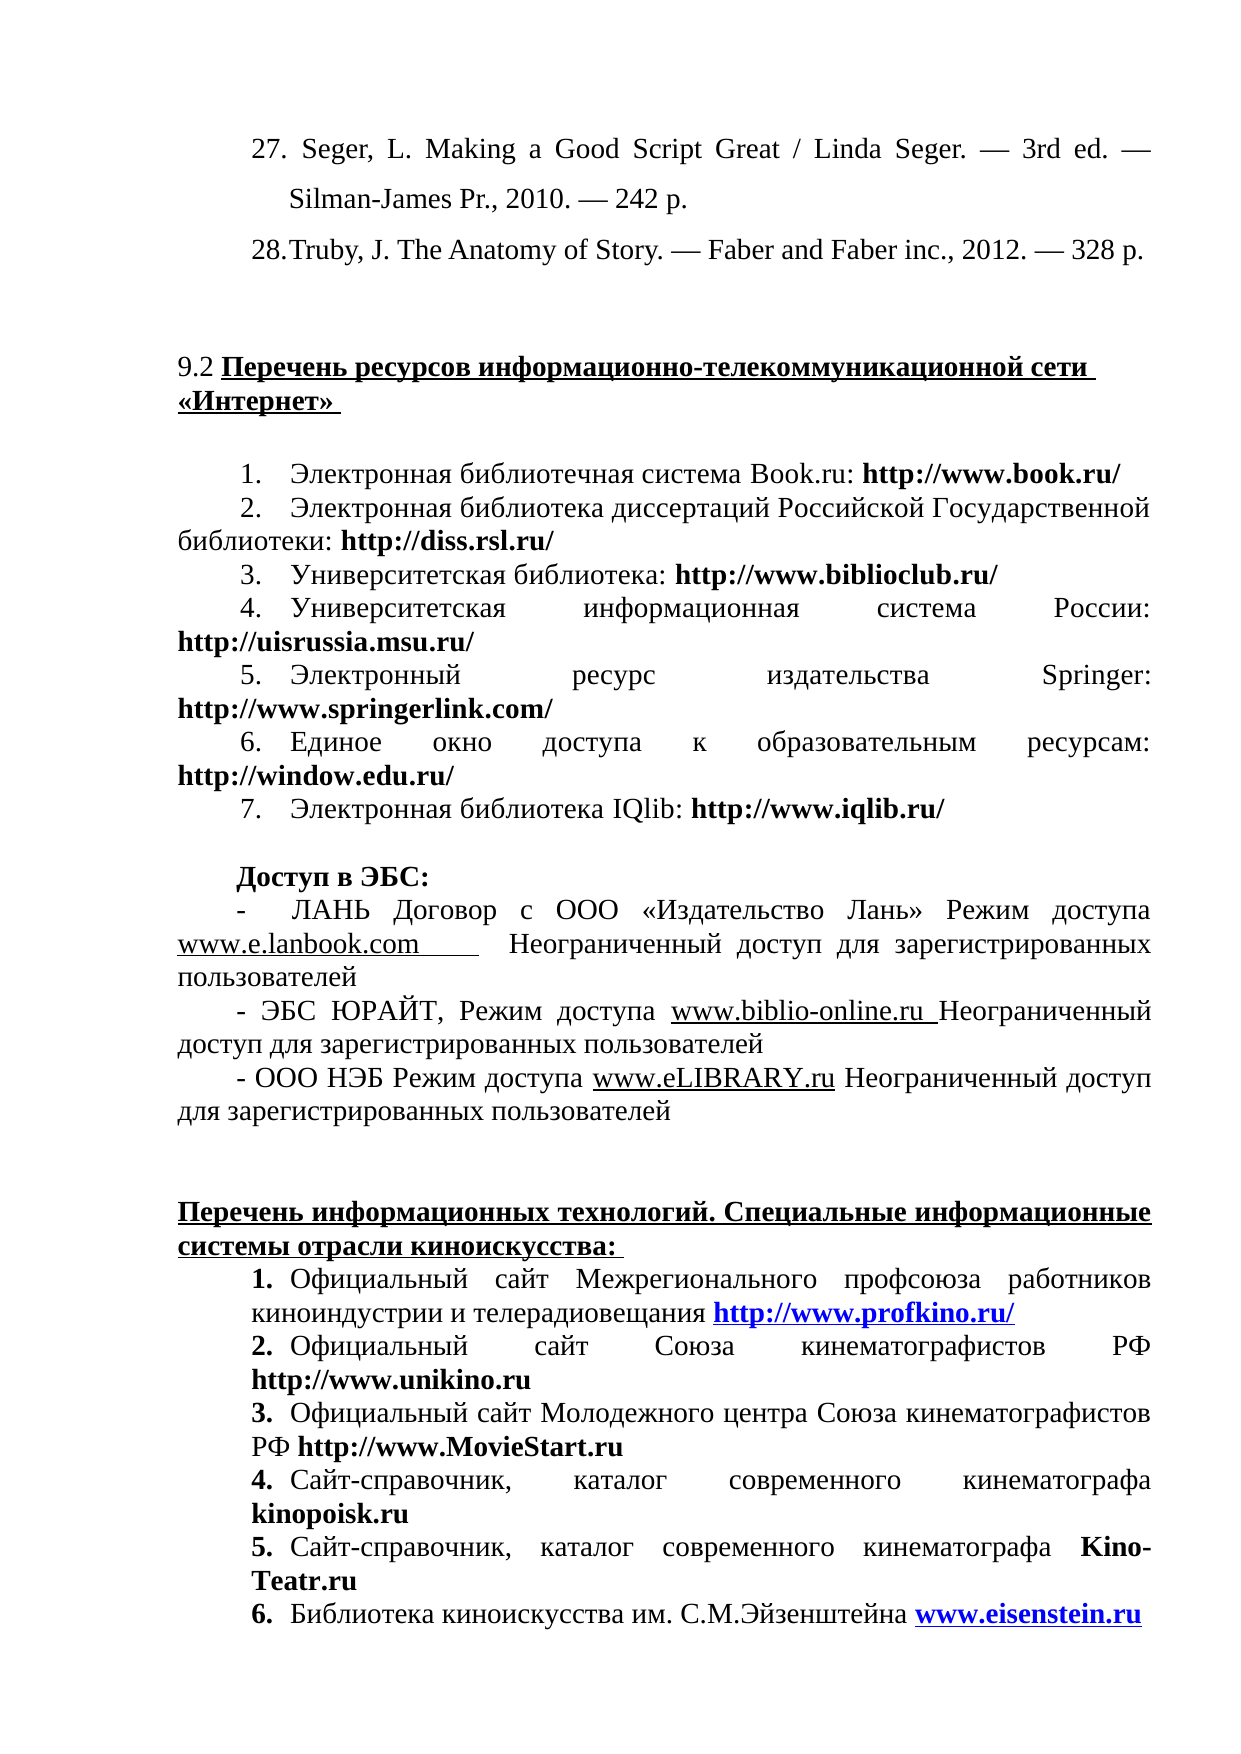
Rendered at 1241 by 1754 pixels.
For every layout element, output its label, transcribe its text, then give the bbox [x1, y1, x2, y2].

list Электронный ресурс издательства Springer: http://www.springerlink.com/ [177, 657, 1152, 724]
list Библиотека киноискусства им. С.М.Эйзенштейна www.eisenstein.ru [251, 1597, 1152, 1630]
text - ЭБС ЮРАЙТ, Режим доступа www.biblio-online.ru Неограниченный доступ для зарегистрированных пользователей [177, 993, 1152, 1060]
list Университетская библиотека: http://www.biblioclub.ru/ [177, 557, 1152, 590]
text Перечень информационных технологий. Специальные информационные системы отрасли киноискусства: [177, 1224, 1152, 1261]
text Перечень информационных технологий. Специальные информационные системы отрасли киноискусства: [177, 1194, 1152, 1223]
list Сайт-справочник, каталог современного кинематографа kinopoisk.ru [251, 1462, 1152, 1529]
list Официальный сайт Союза кинематографистов РФ http://www.unikino.ru [251, 1328, 1152, 1395]
subtitle 9.2 Перечень ресурсов информационно-телекоммуникационной сети «Интернет» [177, 349, 1152, 416]
list Электронная библиотечная система Book.ru: http://www.book.ru/ [177, 456, 1152, 490]
list Сайт-справочник, каталог современного кинематографа Kino-Teatr.ru [251, 1529, 1152, 1597]
list Официальный сайт Молодежного центра Союза кинематографистов РФ http://www.MovieStart.ru [251, 1395, 1152, 1462]
list Электронная библиотека IQlib: http://www.iqlib.ru/ [177, 792, 1152, 825]
text - ООО НЭБ Режим доступа www.eLIBRARY.ru Неограниченный доступ для зарегистрированных пользователей [177, 1060, 1152, 1127]
list Truby, J. The Anatomy of Story. — Faber and Faber inc., 2012. — 328 p. [251, 232, 1152, 265]
list Seger, L. Making a Good Script Great / Linda Seger. — 3rd ed. — Silman-James Pr., 2010. — 242 p. [251, 131, 1152, 215]
list Официальный сайт Межрегионального профсоюза работников киноиндустрии и телерадиовещания http://www.profkino.ru/ [251, 1261, 1152, 1328]
list Единое окно доступа к образовательным ресурсам: http://window.edu.ru/ [177, 724, 1152, 792]
text - ЛАНЬ Договор с ООО «Издательство Лань» Режим доступа www.e.lanbook.com Неограниченный доступ для зарегистрированных пользователей [177, 892, 1152, 993]
text Доступ в ЭБС: [177, 859, 1152, 892]
list Университетская информационная система России: http://uisrussia.msu.ru/ [177, 590, 1152, 657]
list Электронная библиотека диссертаций Российской Государственной библиотеки: http://diss.rsl.ru/ [177, 490, 1152, 557]
